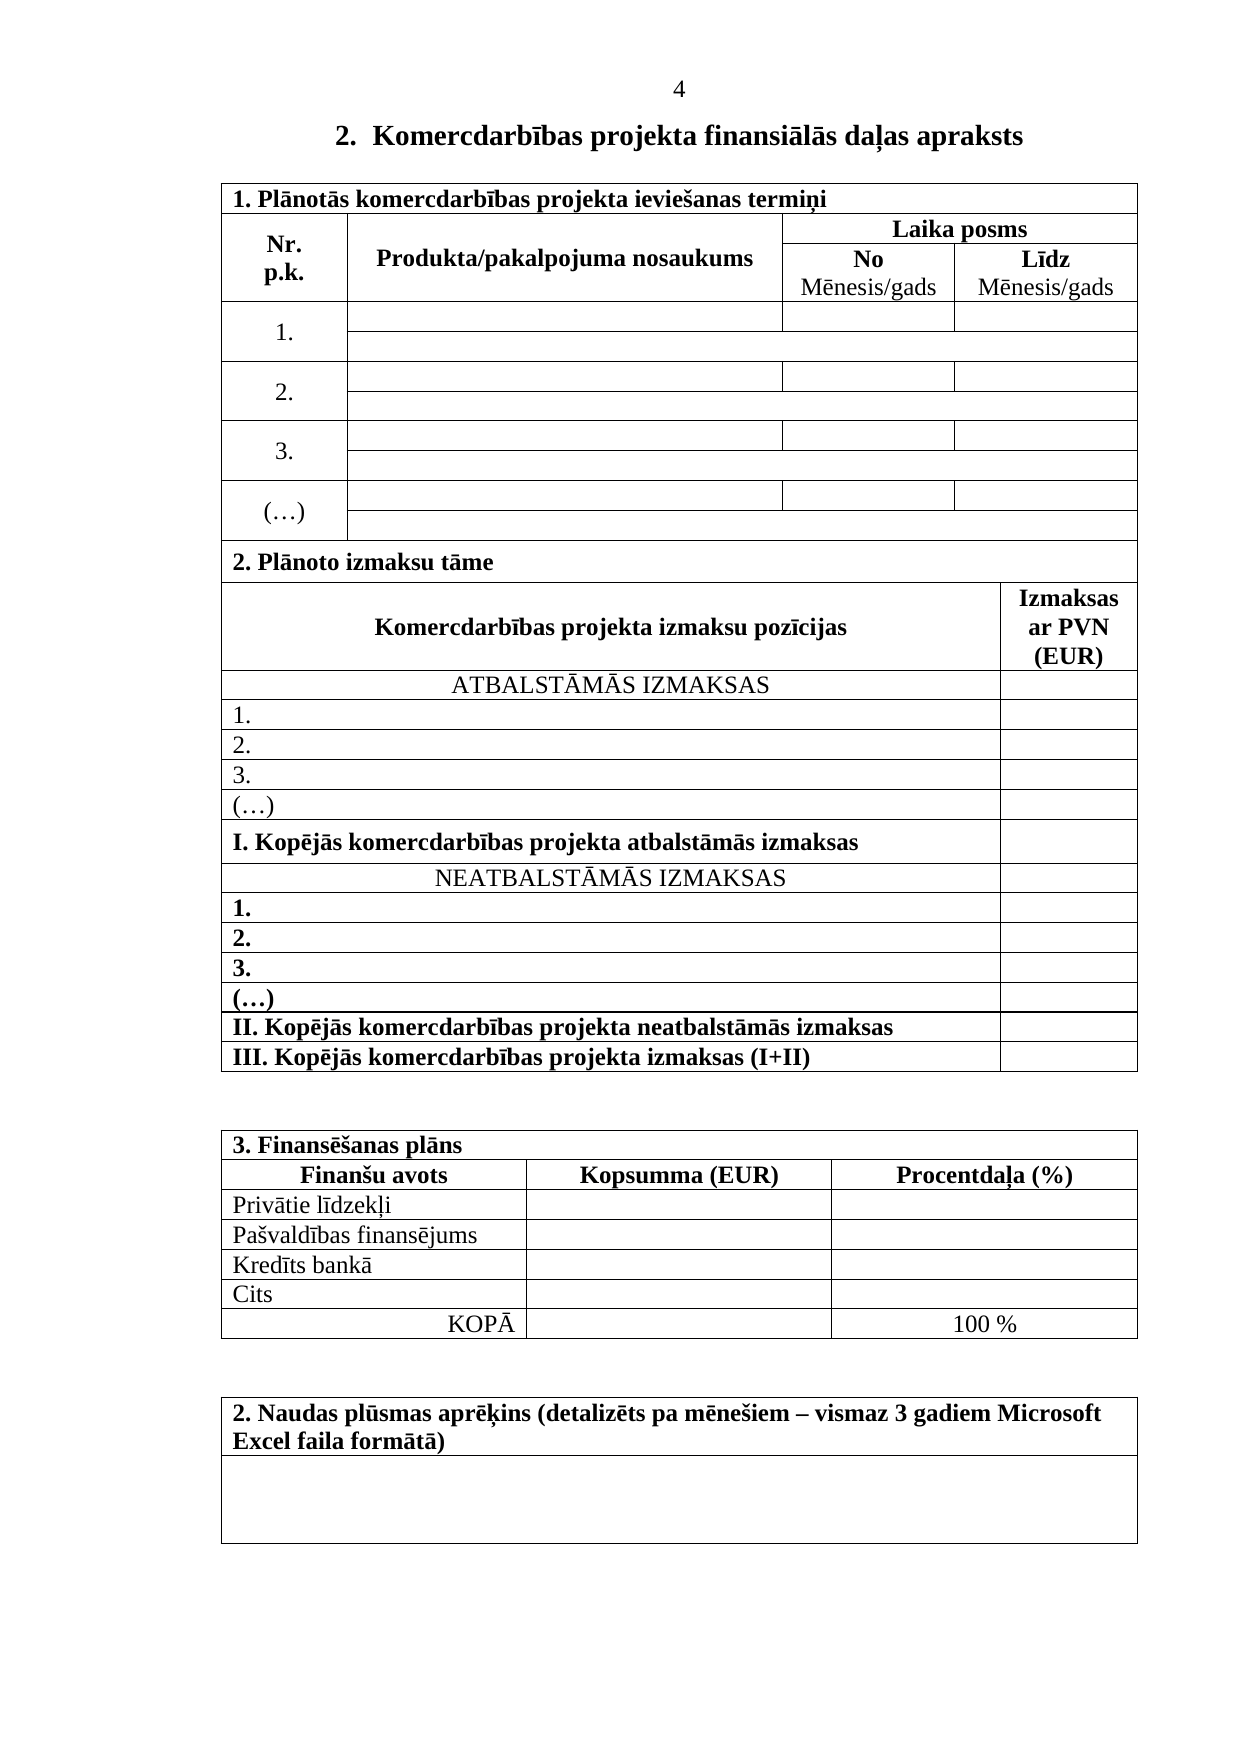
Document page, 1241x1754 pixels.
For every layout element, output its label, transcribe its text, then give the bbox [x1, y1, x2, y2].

table_cell [348, 362, 782, 391]
table_cell [1001, 671, 1137, 699]
table_cell [783, 362, 954, 391]
table_cell Kredīts bankā [222, 1250, 526, 1278]
table_cell [348, 332, 1137, 361]
table_cell 3. [222, 421, 347, 480]
table_cell [348, 392, 1137, 420]
table_header 3. Finansēšanas plāns [222, 1131, 1137, 1159]
table_cell II. Kopējās komercdarbības projekta neatbalstāmās izmaksas [222, 1013, 1000, 1041]
table_cell [1001, 820, 1137, 862]
table_cell Komercdarbības projekta izmaksu pozīcijas [222, 583, 1000, 669]
table_cell [527, 1250, 831, 1278]
table_cell I. Kopējās komercdarbības projekta atbalstāmās izmaksas [222, 820, 1000, 862]
table_cell [1001, 923, 1137, 952]
table_cell [955, 481, 1137, 510]
table_cell Līdz Mēnesis/gads [955, 244, 1137, 301]
table_cell 2. [222, 362, 347, 420]
table_cell (…) [222, 481, 347, 539]
table_cell [783, 302, 954, 331]
table_cell [955, 302, 1137, 331]
table_cell [832, 1250, 1137, 1278]
table_cell [783, 481, 954, 510]
table_cell [1001, 1042, 1137, 1071]
table_cell 2. Plānoto izmaksu tāme [222, 541, 1137, 582]
table_cell Finanšu avots [222, 1160, 526, 1189]
table_cell 1. [222, 700, 1000, 729]
table_cell [1001, 953, 1137, 982]
table_cell No Mēnesis/gads [783, 244, 954, 301]
table_cell [1001, 760, 1137, 789]
table_cell [955, 362, 1137, 391]
table_cell 1. [222, 893, 1000, 922]
table_cell Procentdaļa (%) [832, 1160, 1137, 1189]
table_cell NEATBALSTĀMĀS IZMAKSAS [222, 864, 1000, 892]
table_cell Cits [222, 1280, 526, 1308]
table_cell [527, 1220, 831, 1249]
table_cell [1001, 864, 1137, 892]
table_cell 1. [222, 302, 347, 361]
table_cell Laika posms [783, 214, 1137, 243]
table_cell [1001, 983, 1137, 1011]
table_cell 3. [222, 953, 1000, 982]
table_cell 3. [222, 760, 1000, 789]
table_cell [1001, 730, 1137, 759]
table_cell [348, 511, 1137, 539]
table_cell 2. [222, 730, 1000, 759]
table_cell [222, 1456, 1137, 1542]
table_cell (…) [222, 790, 1000, 818]
table_cell [832, 1220, 1137, 1249]
table_cell [348, 481, 782, 510]
table_header 2. Naudas plūsmas aprēķins (detalizēts pa mēnešiem – vismaz 3 gadiem Microsoft Excel faila formātā) [222, 1398, 1137, 1455]
table_cell ATBALSTĀMĀS IZMAKSAS [222, 671, 1000, 699]
table_cell [348, 451, 1137, 480]
table_cell [1001, 790, 1137, 818]
table_cell [348, 302, 782, 331]
table_cell KOPĀ [222, 1309, 526, 1338]
table_cell 2. [222, 923, 1000, 952]
table_cell [1001, 893, 1137, 922]
table_cell Izmaksas ar PVN (EUR) [1001, 583, 1137, 669]
table_cell [527, 1190, 831, 1219]
table_cell [955, 421, 1137, 450]
table_cell 100 % [832, 1309, 1137, 1338]
table_cell Pašvaldības finansējums [222, 1220, 526, 1249]
table_header 1. Plānotās komercdarbības projekta ieviešanas termiņi [222, 184, 1137, 213]
table_cell [832, 1280, 1137, 1308]
table_cell Produkta/pakalpojuma nosaukums [348, 214, 782, 301]
table_cell [1001, 1013, 1137, 1041]
table_cell [527, 1309, 831, 1338]
table_cell Privātie līdzekļi [222, 1190, 526, 1219]
table_cell [348, 421, 782, 450]
table_cell III. Kopējās komercdarbības projekta izmaksas (I+II) [222, 1042, 1000, 1071]
table_cell [783, 421, 954, 450]
table_cell [527, 1280, 831, 1308]
table_cell Kopsumma (EUR) [527, 1160, 831, 1189]
table_cell [832, 1190, 1137, 1219]
table_cell Nr. p.k. [222, 214, 347, 301]
list Komercdarbības projekta finansiālās daļas apraksts [177, 118, 1181, 152]
table_cell [1001, 700, 1137, 729]
table_cell (…) [222, 983, 1000, 1011]
